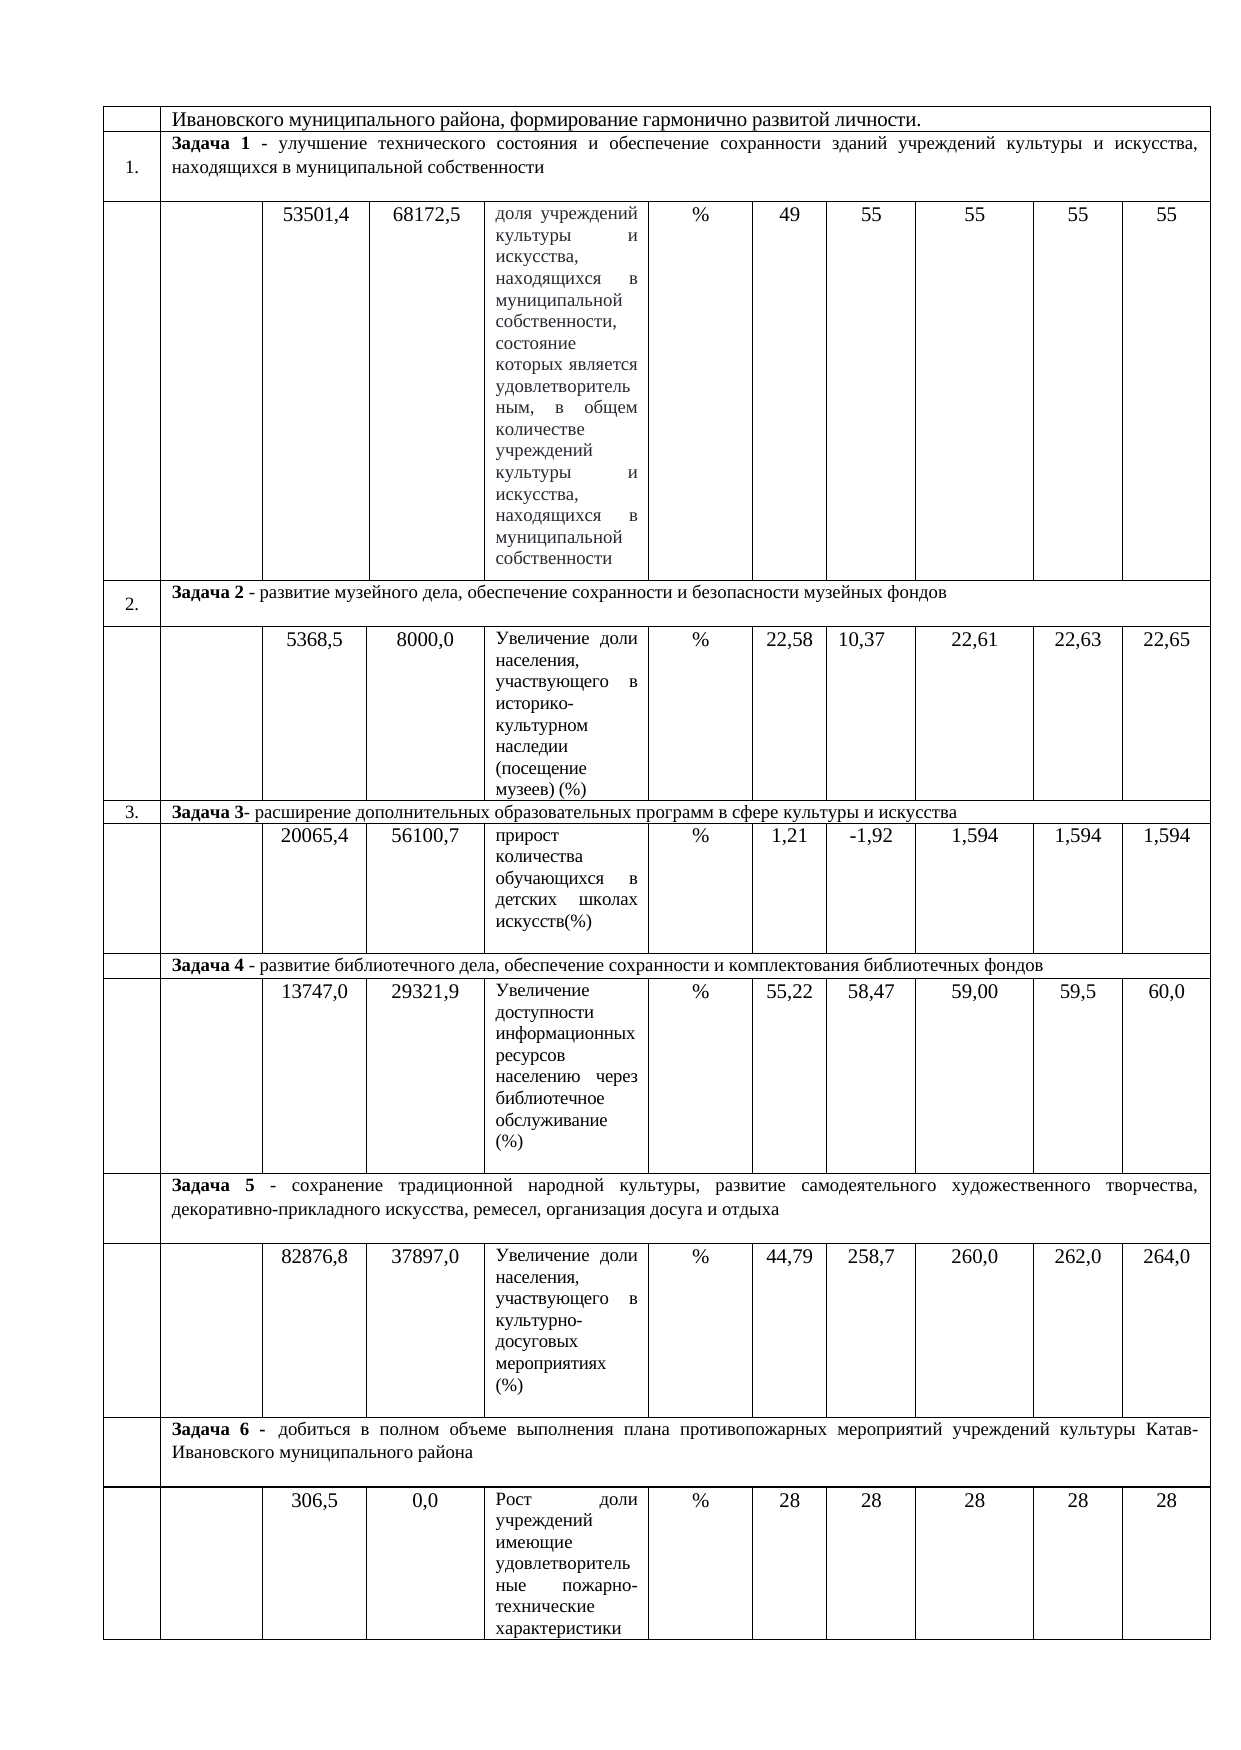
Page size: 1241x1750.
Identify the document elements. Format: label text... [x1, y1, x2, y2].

table_cell 20065,4 [263, 824, 366, 953]
table_cell Задача 2 - развитие музейного дела, обеспечение сохранности и безопасности музейных фондов [161, 581, 1210, 626]
table_cell 1,594 [916, 824, 1033, 953]
table_cell 264,0 [1123, 1244, 1210, 1417]
table_cell 28 [916, 1488, 1033, 1638]
table_cell Увеличение доли населения, участвующего в историко-культурном наследии (посещение музеев) (%) [485, 627, 648, 800]
table_cell [104, 1174, 160, 1243]
table_cell [104, 202, 160, 580]
table_cell 49 [753, 202, 826, 580]
table_cell [104, 954, 160, 978]
table_cell 82876,8 [263, 1244, 366, 1417]
table_cell 5368,5 [263, 627, 366, 800]
table_cell 22,61 [916, 627, 1033, 800]
table_cell [161, 202, 262, 580]
table_cell 56100,7 [367, 824, 484, 953]
table_cell 22,63 [1034, 627, 1122, 800]
table_cell % [649, 824, 752, 953]
table_cell 59,5 [1034, 979, 1122, 1173]
table_cell Увеличение доступности информационных ресурсов населению через библиотечное обслуживание (%) [485, 979, 648, 1173]
table_cell 68172,5 [370, 202, 484, 580]
table_cell [161, 1244, 262, 1417]
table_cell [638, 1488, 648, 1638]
table_cell 28 [1034, 1488, 1122, 1638]
table_cell 53501,4 [263, 202, 369, 580]
table_cell [104, 107, 160, 131]
table_cell % [649, 1244, 752, 1417]
table_cell [104, 627, 160, 800]
table_cell 1,594 [1123, 824, 1210, 953]
table_cell 262,0 [1034, 1244, 1122, 1417]
table_cell 260,0 [916, 1244, 1033, 1417]
table_cell 55 [827, 202, 915, 580]
table_cell 59,00 [916, 979, 1033, 1173]
table_cell % [649, 202, 752, 580]
table_cell 44,79 [753, 1244, 826, 1417]
table_cell 22,65 [1123, 627, 1210, 800]
table_cell [104, 979, 160, 1173]
table_cell % [649, 627, 752, 800]
table_cell 28 [1123, 1488, 1210, 1638]
table_cell 58,47 [827, 979, 915, 1173]
table_cell -1,92 [827, 824, 915, 953]
table_cell 258,7 [827, 1244, 915, 1417]
table_cell [161, 979, 262, 1173]
table_cell Увеличение доли населения, участвующего в культурно-досуговых мероприятиях (%) [485, 1244, 648, 1417]
table_cell 0,0 [367, 1488, 484, 1638]
table_cell доля учреждений культуры и искусства, находящихся в муниципальной собственности, состояние которых является удовлетворительным, в общем количестве учреждений культуры и искусства, находящихся в муниципальной собственности [485, 202, 648, 580]
table_cell [161, 824, 262, 953]
table_cell Задача 4 - развитие библиотечного дела, обеспечение сохранности и комплектования библиотечных фондов [161, 954, 1210, 978]
table_cell [104, 1418, 160, 1486]
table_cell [161, 107, 1210, 131]
table_cell [161, 1488, 262, 1638]
table_cell Задача 5 - сохранение традиционной народной культуры, развитие самодеятельного художественного творчества, декоративно-прикладного искусства, ремесел, организация досуга и отдыха [161, 1174, 1210, 1243]
table_cell 13747,0 [263, 979, 366, 1173]
table_cell % [649, 1488, 752, 1638]
table_cell 1. [104, 132, 160, 201]
table_cell 29321,9 [367, 979, 484, 1173]
table_cell [161, 627, 262, 800]
table_cell 3. [104, 801, 160, 822]
table_cell 55 [1034, 202, 1122, 580]
table_cell 2. [104, 581, 160, 626]
table_cell [104, 1488, 160, 1638]
table_cell 8000,0 [367, 627, 484, 800]
table_cell [104, 824, 160, 953]
table_cell 37897,0 [367, 1244, 484, 1417]
table_cell 55,22 [753, 979, 826, 1173]
table_cell 55 [1123, 202, 1210, 580]
table_cell 60,0 [1123, 979, 1210, 1173]
table_cell 22,58 [753, 627, 826, 800]
table_cell % [649, 979, 752, 1173]
table_cell прирост количества обучающихся в детских школах искусств(%) [485, 824, 648, 953]
table_cell 28 [827, 1488, 915, 1638]
table_cell 10,37 [827, 627, 915, 800]
table_cell 1,594 [1034, 824, 1122, 953]
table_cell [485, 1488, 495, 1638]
table_cell Задача 6 - добиться в полном объеме выполнения плана противопожарных мероприятий учреждений культуры Катав-Ивановского муниципального района [161, 1418, 1210, 1486]
table_cell 28 [753, 1488, 826, 1638]
table_cell 1,21 [753, 824, 826, 953]
table_cell [104, 1244, 160, 1417]
table_cell 306,5 [263, 1488, 366, 1638]
table_cell Задача 1 - улучшение технического состояния и обеспечение сохранности зданий учреждений культуры и искусства, находящихся в муниципальной собственности [161, 132, 1210, 201]
table_cell Задача 3- расширение дополнительных образовательных программ в сфере культуры и искусства [161, 801, 1210, 822]
table_cell 55 [916, 202, 1033, 580]
